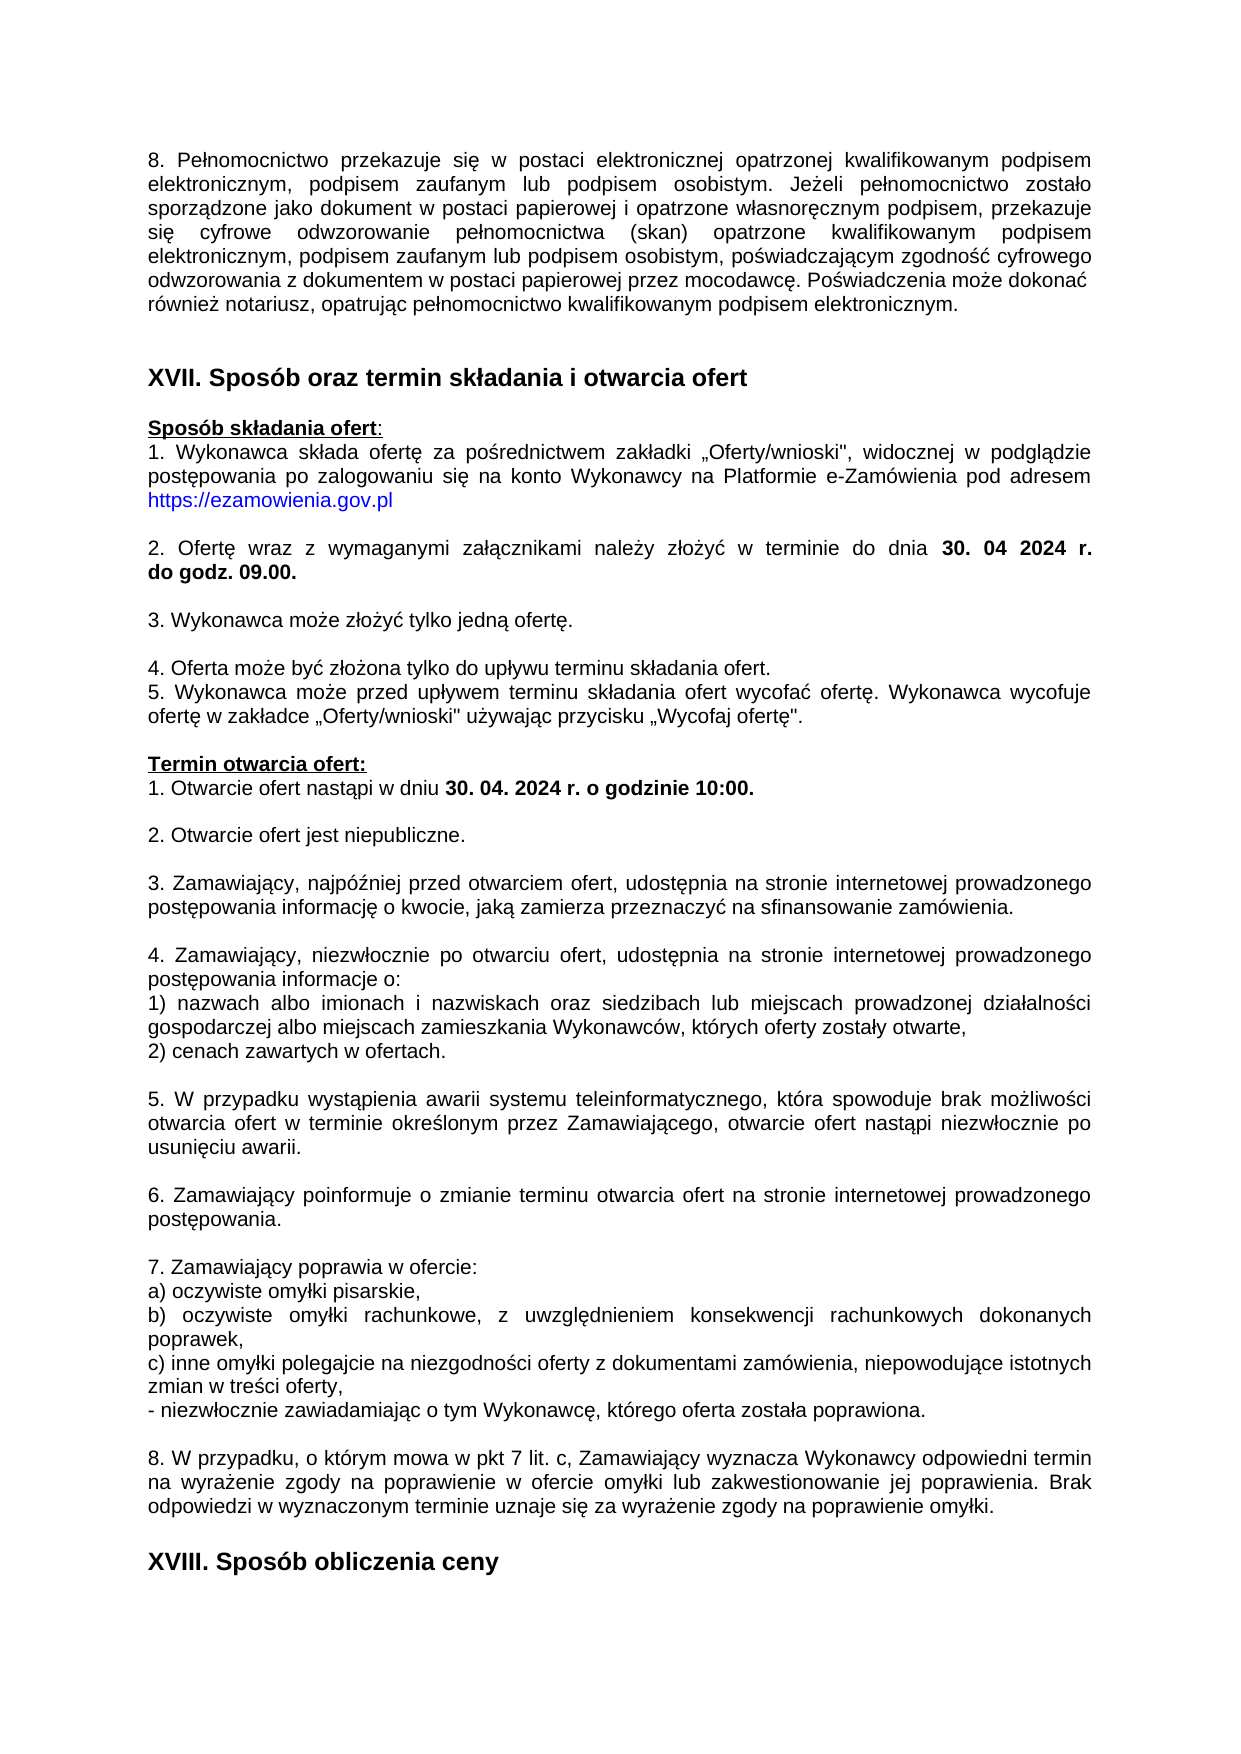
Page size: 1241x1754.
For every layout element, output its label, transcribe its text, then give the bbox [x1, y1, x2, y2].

text 7. Zamawiający poprawia w ofercie: [148, 1254, 1093, 1278]
text 1. Otwarcie ofert nastąpi w dniu 30. 04. 2024 r. o godzinie 10:00. [148, 775, 1093, 799]
text c) inne omyłki polegajcie na niezgodności oferty z dokumentami zamówienia, niepowodujące istotnych zmian w treści oferty, [148, 1350, 1093, 1398]
text - niezwłocznie zawiadamiając o tym Wykonawcę, którego oferta została poprawiona. [148, 1398, 1093, 1422]
text 2. Ofertę wraz z wymaganymi załącznikami należy złożyć w terminie do dnia 30. 04 2024 r. do godz. 09.00. [148, 536, 1093, 584]
text XVII. Sposób oraz termin składania i otwarcia ofert [148, 363, 1093, 392]
text 2. Otwarcie ofert jest niepubliczne. [148, 823, 1093, 847]
text 4. Zamawiający, niezwłocznie po otwarciu ofert, udostępnia na stronie internetowej prowadzonego postępowania informacje o: [148, 943, 1093, 991]
text 3. Wykonawca może złożyć tylko jedną ofertę. [148, 608, 1093, 632]
text XVIII. Sposób obliczenia ceny [148, 1547, 1093, 1576]
text 3. Zamawiający, najpóźniej przed otwarciem ofert, udostępnia na stronie internetowej prowadzonego postępowania informację o kwocie, jaką zamierza przeznaczyć na sfinansowanie zamówienia. [148, 871, 1093, 919]
text b) oczywiste omyłki rachunkowe, z uwzględnieniem konsekwencji rachunkowych dokonanych poprawek, [148, 1302, 1093, 1350]
text 8. Pełnomocnictwo przekazuje się w postaci elektronicznej opatrzonej kwalifikowanym podpisem elektronicznym, podpisem zaufanym lub podpisem osobistym. Jeżeli pełnomocnictwo zostało sporządzone jako dokument w postaci papierowej i opatrzone własnoręcznym podpisem, przekazuje się cyfrowe odwzorowanie pełnomocnictwa (skan) opatrzone kwalifikowanym podpisem elektronicznym, podpisem zaufanym lub podpisem osobistym, poświadczającym zgodność cyfrowego odwzorowania z dokumentem w postaci papierowej przez mocodawcę. Poświadczenia może dokonać [148, 148, 1093, 291]
text a) oczywiste omyłki pisarskie, [148, 1278, 1093, 1302]
text 1. Wykonawca składa ofertę za pośrednictwem zakładki „Oferty/wnioski", widocznej w podglądzie postępowania po zalogowaniu się na konto Wykonawcy na Platformie e-Zamówienia pod adresem https://ezamowienia.gov.pl [148, 440, 1093, 512]
text 1) nazwach albo imionach i nazwiskach oraz siedzibach lub miejscach prowadzonej działalności gospodarczej albo miejscach zamieszkania Wykonawców, których oferty zostały otwarte, [148, 991, 1093, 1039]
text 5. W przypadku wystąpienia awarii systemu teleinformatycznego, która spowoduje brak możliwości otwarcia ofert w terminie określonym przez Zamawiającego, otwarcie ofert nastąpi niezwłocznie po usunięciu awarii. [148, 1087, 1093, 1159]
text 6. Zamawiający poinformuje o zmianie terminu otwarcia ofert na stronie internetowej prowadzonego postępowania. [148, 1183, 1093, 1231]
text 8. W przypadku, o którym mowa w pkt 7 lit. c, Zamawiający wyznacza Wykonawcy odpowiedni termin na wyrażenie zgody na poprawienie w ofercie omyłki lub zakwestionowanie jej poprawienia. Brak odpowiedzi w wyznaczonym terminie uznaje się za wyrażenie zgody na poprawienie omyłki. [148, 1446, 1093, 1518]
text 5. Wykonawca może przed upływem terminu składania ofert wycofać ofertę. Wykonawca wycofuje ofertę w zakładce „Oferty/wnioski" używając przycisku „Wycofaj ofertę". [148, 679, 1093, 727]
text Termin otwarcia ofert: [148, 751, 1093, 775]
text 2) cenach zawartych w ofertach. [148, 1039, 1093, 1063]
text Sposób składania ofert: [148, 416, 1093, 440]
text 4. Oferta może być złożona tylko do upływu terminu składania ofert. [148, 656, 1093, 679]
text również notariusz, opatrując pełnomocnictwo kwalifikowanym podpisem elektronicznym. [148, 291, 1093, 315]
